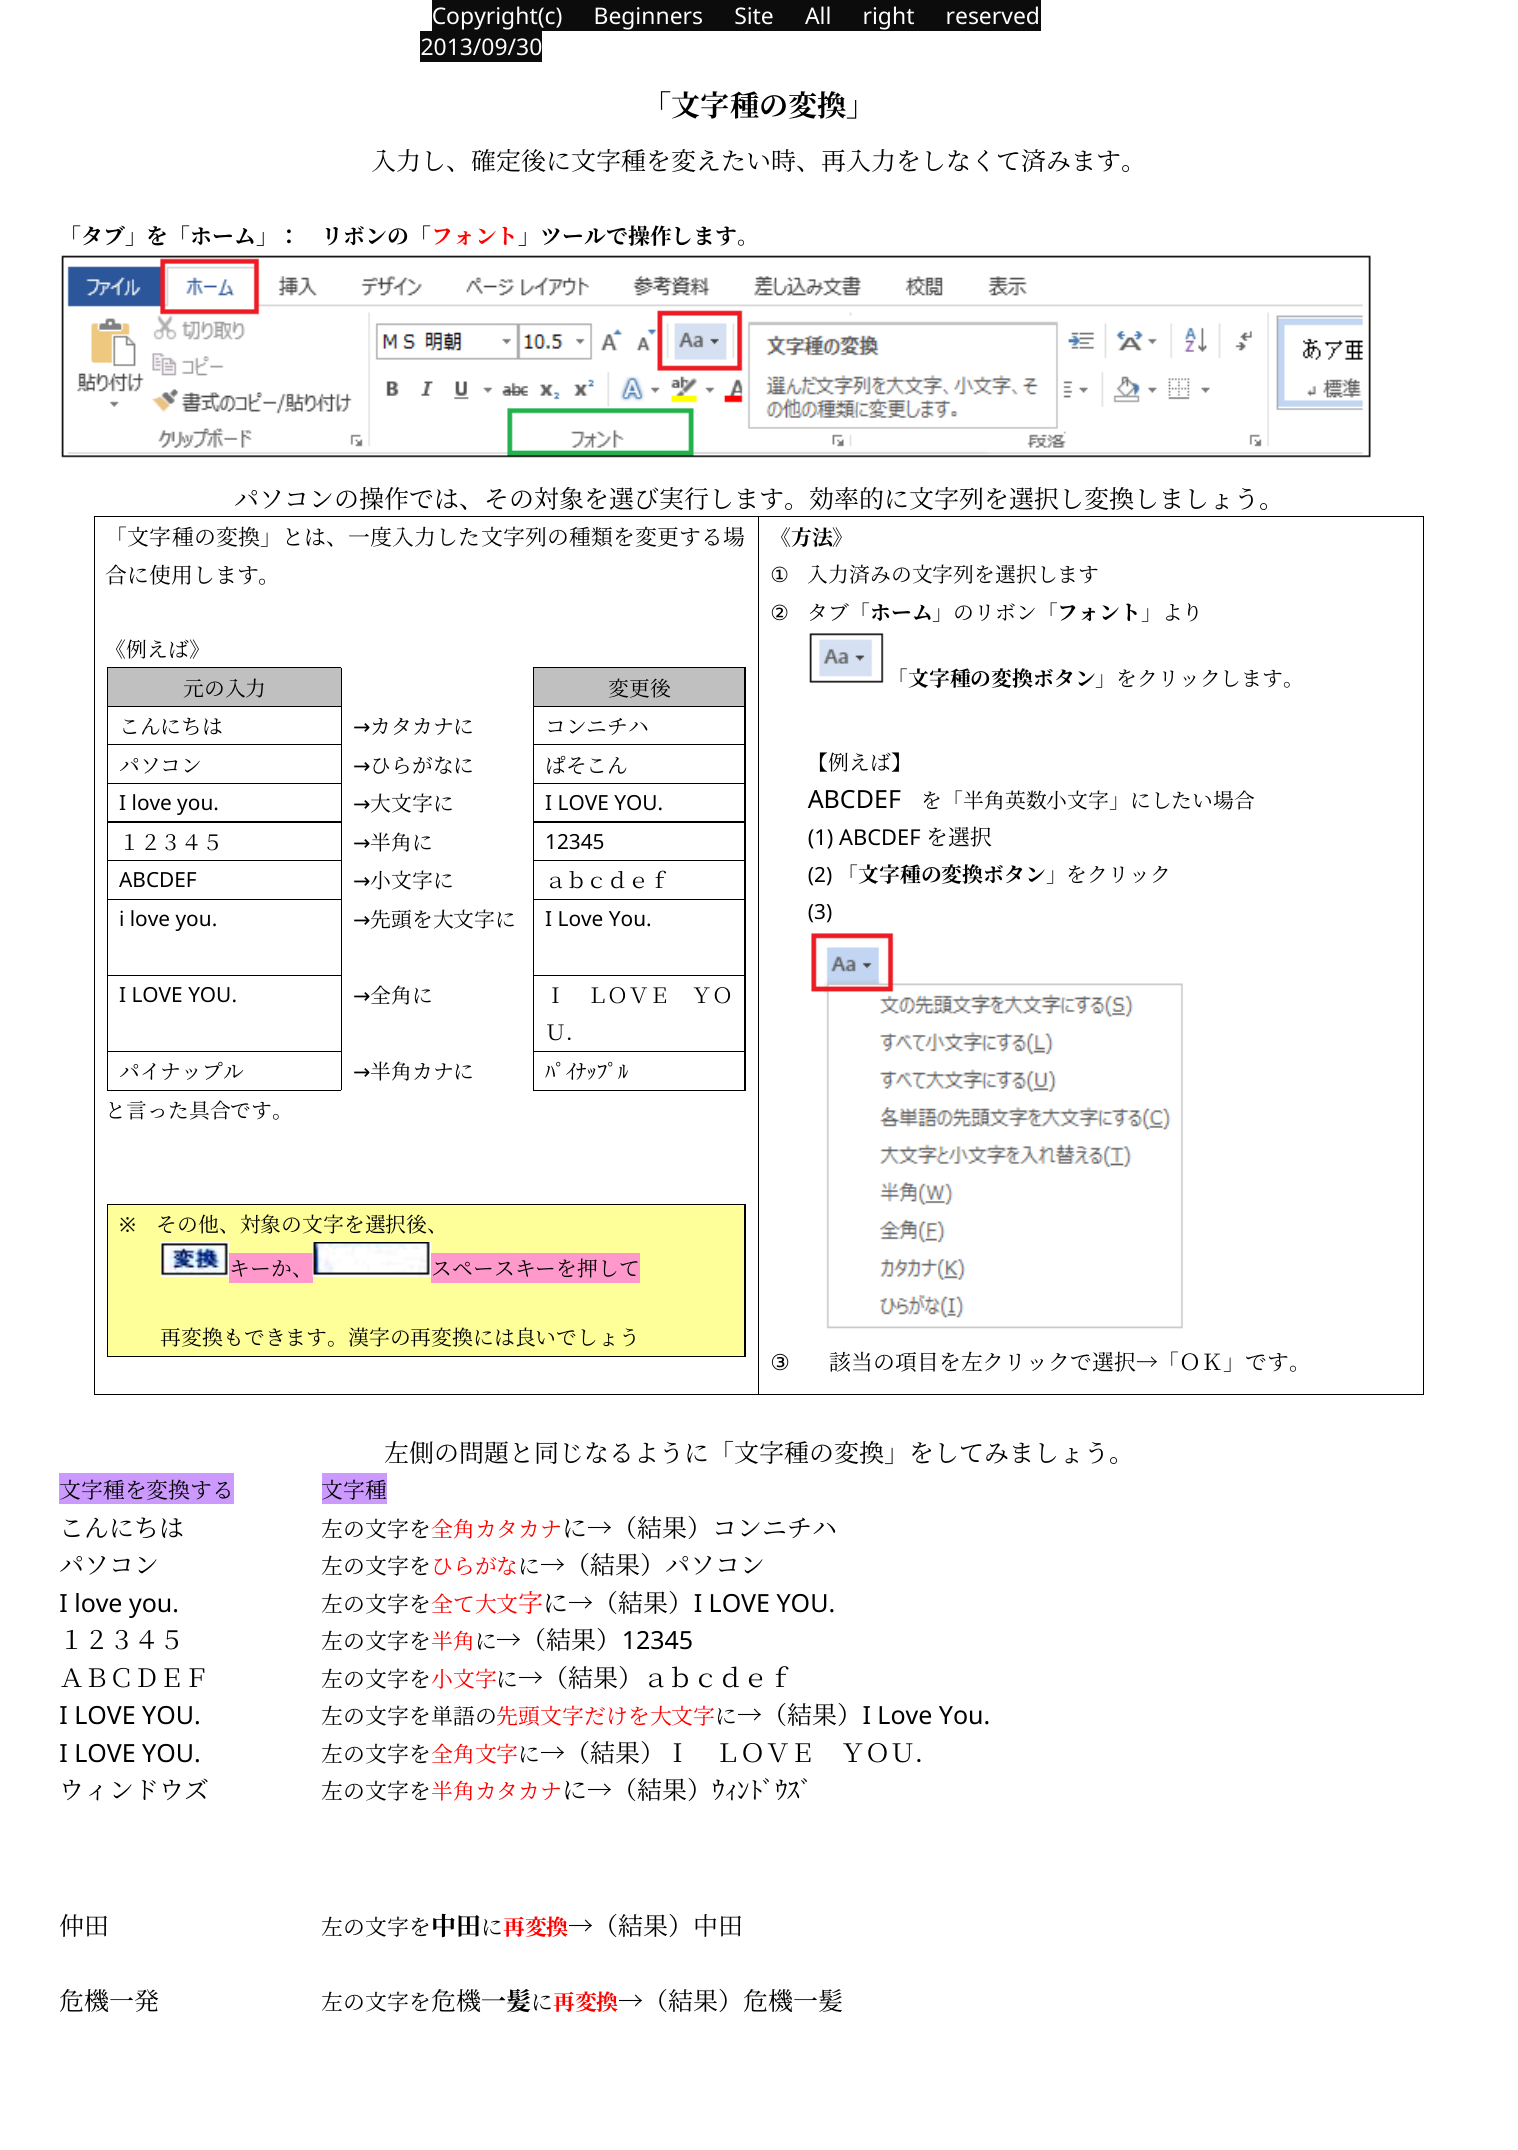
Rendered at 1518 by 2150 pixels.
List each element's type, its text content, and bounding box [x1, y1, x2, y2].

text I love you. 左の文字を全て大文字に→（結果）I LOVE YOU. [59, 1583, 1459, 1620]
picture [160, 1242, 230, 1277]
text パソコン 左の文字をひらがなに→（結果）パソコン [59, 1545, 1459, 1583]
text ＡＢＣＤＥＦ 左の文字を小文字に→（結果）ａｂｃｄｅｆ [59, 1658, 1459, 1695]
picture [807, 929, 1194, 1330]
text 「タブ」を「ホーム」： リボンの「フォント」ツールで操作します。 [59, 216, 1459, 254]
text ウィンドウズ 左の文字を半角カタカナに→（結果）ｳｨﾝﾄﾞｳｽﾞ [59, 1770, 1459, 1808]
text １２３４５ 左の文字を半角に→（結果）12345 [59, 1620, 1459, 1658]
table_header 「文字種の変換」とは、一度入力した文字列の種類を変更する場合に使用します。 《例えば》 と言った具合です。 [95, 517, 758, 1394]
text 入力し、確定後に文字種を変えたい時、再入力をしなくて済みます。 [59, 141, 1459, 179]
text 左側の問題と同じなるように「文字種の変換」をしてみましょう。 [59, 1433, 1459, 1470]
text こんにちは 左の文字を全角カタカナに→（結果）コンニチハ [59, 1508, 1459, 1545]
text I LOVE YOU. 左の文字を全角文字に→（結果）Ｉ ＬＯＶＥ ＹＯＵ． [59, 1733, 1459, 1770]
text パソコンの操作では、その対象を選び実行します。効率的に文字列を選択し変換しましょう。 [59, 479, 1459, 516]
text 危機一発 左の文字を危機一髪に再変換→（結果）危機一髪 [59, 1958, 1459, 2033]
picture [59, 253, 1377, 462]
text I LOVE YOU. 左の文字を単語の先頭文字だけを大文字に→（結果）I Love You. [59, 1695, 1459, 1733]
text 文字種を変換する 文字種 [59, 1470, 1459, 1508]
text 「文字種の変換」 [59, 66, 1459, 141]
picture [312, 1242, 432, 1277]
text 仲田 左の文字を中田に再変換→（結果）中田 [59, 1883, 1459, 1958]
picture [807, 629, 888, 686]
table_header 《方法》 入力済みの文字列を選択します タブ「ホーム」のリボン「フォント」より 「文字種の変換ボタン」をクリックします。 【例えば】 ABCDEF を「半角英数小文字」にしたい場合 (1) ABCDEF を選択 (2) 「文字種の変換ボタン」をクリック (3) 該当の項目を左クリックで選択→「ＯＫ」です。 [759, 517, 1423, 1394]
